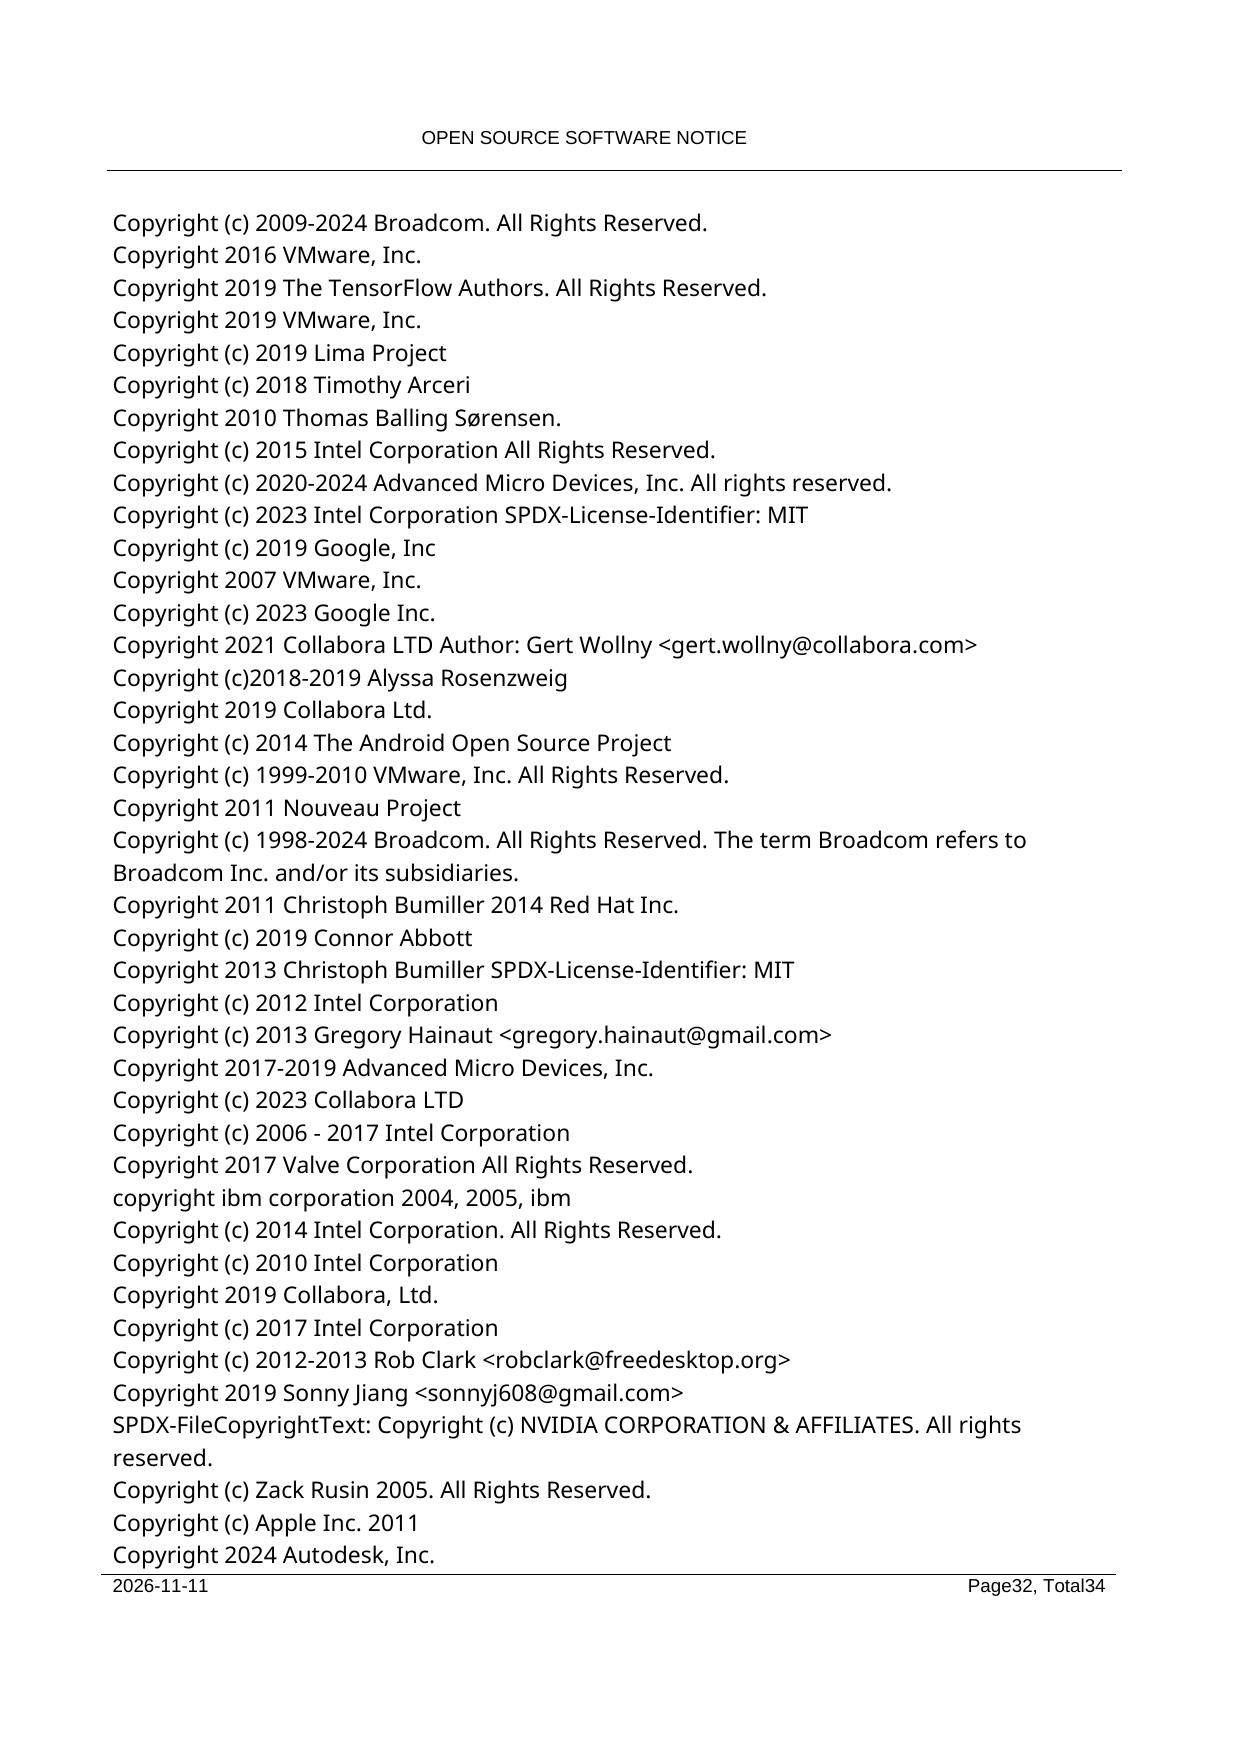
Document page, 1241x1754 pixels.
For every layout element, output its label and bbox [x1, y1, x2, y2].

text [112, 206, 1128, 1571]
